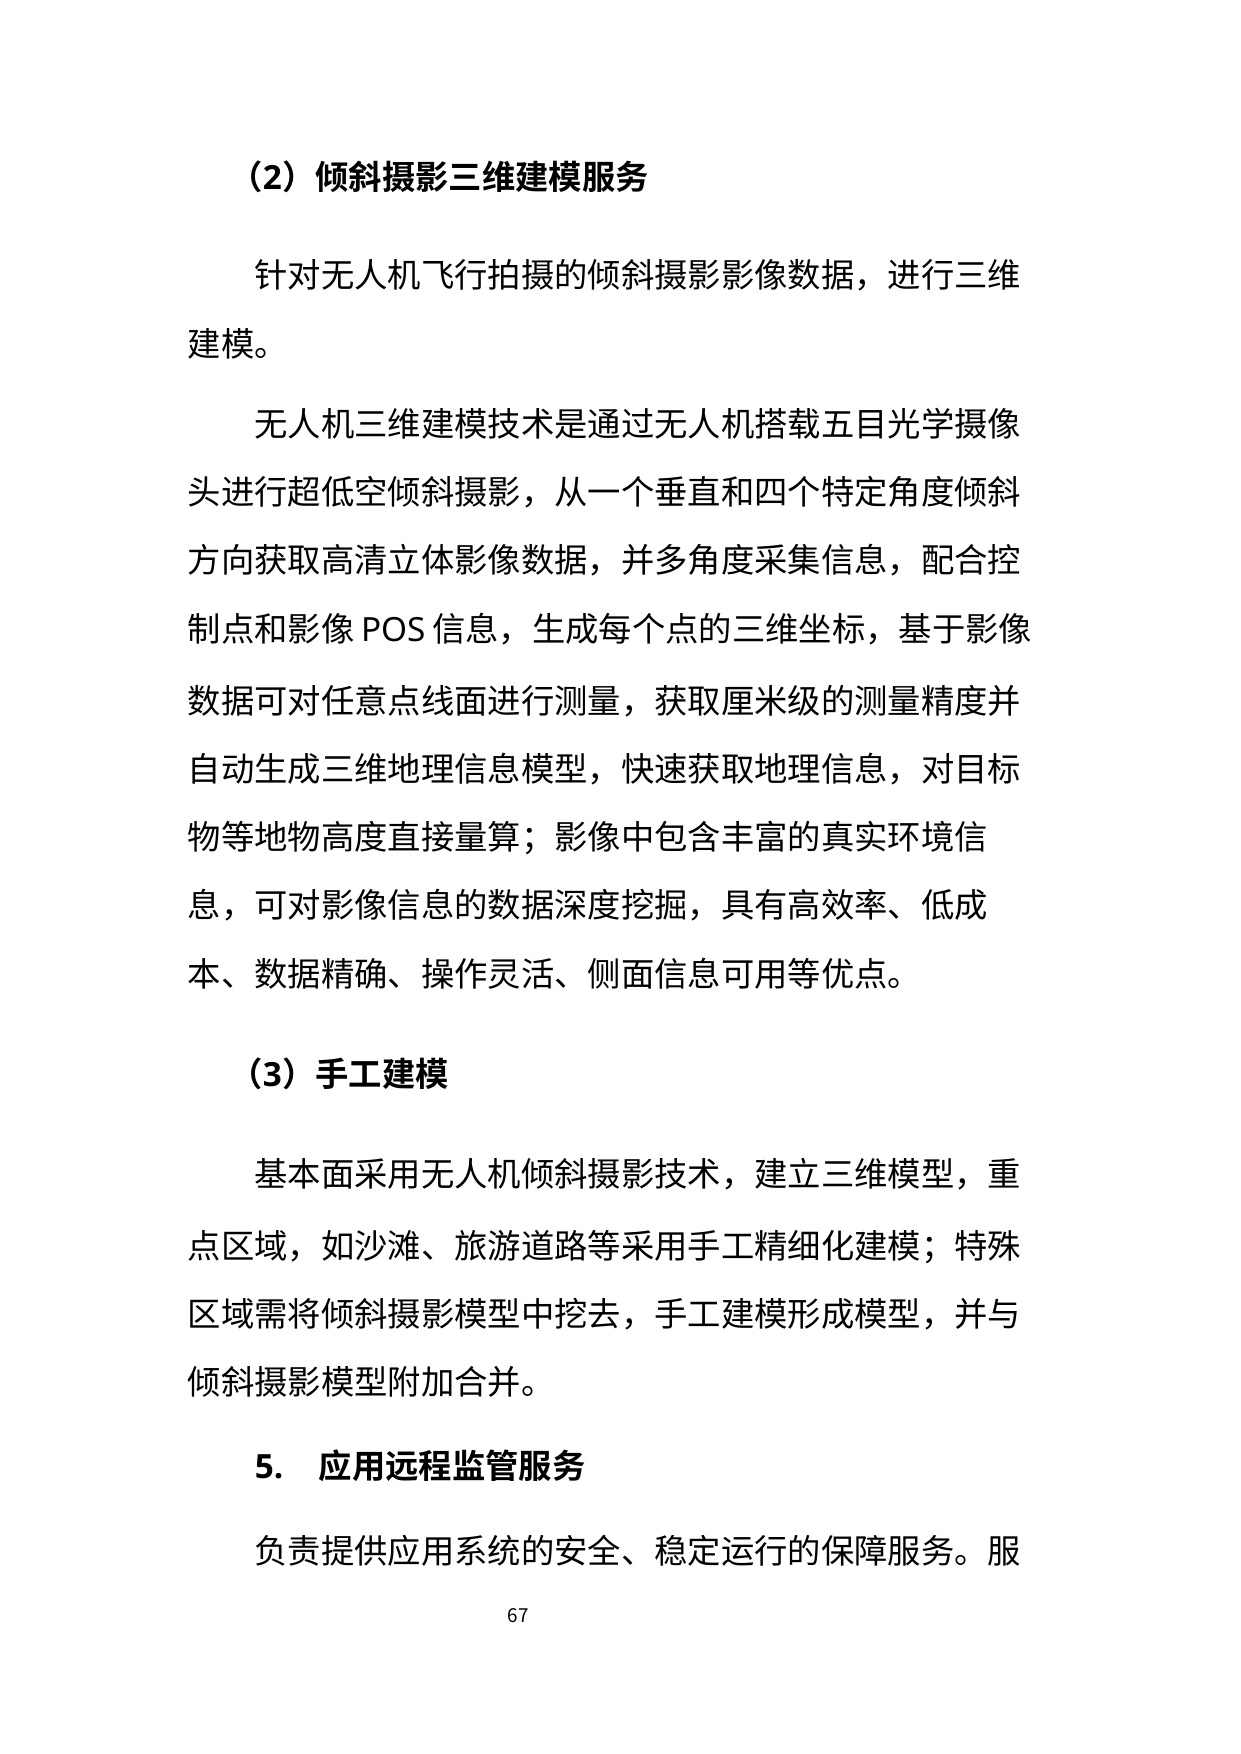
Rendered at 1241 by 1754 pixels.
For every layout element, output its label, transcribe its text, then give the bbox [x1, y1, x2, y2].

subtitle 应用远程监管服务 [187, 1440, 1053, 1488]
subtitle 手工建模 [187, 1048, 1053, 1096]
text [187, 1525, 1053, 1573]
text 基本面采用无人机倾斜摄影技术，建立三维模型，重点区域，如沙滩、旅游道路等采用手工精细化建模；特殊区域需将倾斜摄影模型中挖去，手工建模形成模型，并与倾斜摄影模型附加合并。 [187, 1150, 1053, 1404]
subtitle 倾斜摄影三维建模服务 [187, 154, 1053, 199]
text 无人机三维建模技术是通过无人机搭载五目光学摄像头进行超低空倾斜摄影，从一个垂直和四个特定角度倾斜方向获取高清立体影像数据，并多角度采集信息，配合控制点和影像POS信息，生成每个点的三维坐标，基于影像数据可对任意点线面进行测量，获取厘米级的测量精度并自动生成三维地理信息模型，快速获取地理信息，对目标物等地物高度直接量算；影像中包含丰富的真实环境信息，可对影像信息的数据深度挖掘，具有高效率、低成本、数据精确、操作灵活、侧面信息可用等优点。 [187, 401, 1053, 996]
text 针对无人机飞行拍摄的倾斜摄影影像数据，进行三维建模。 [187, 252, 1053, 366]
